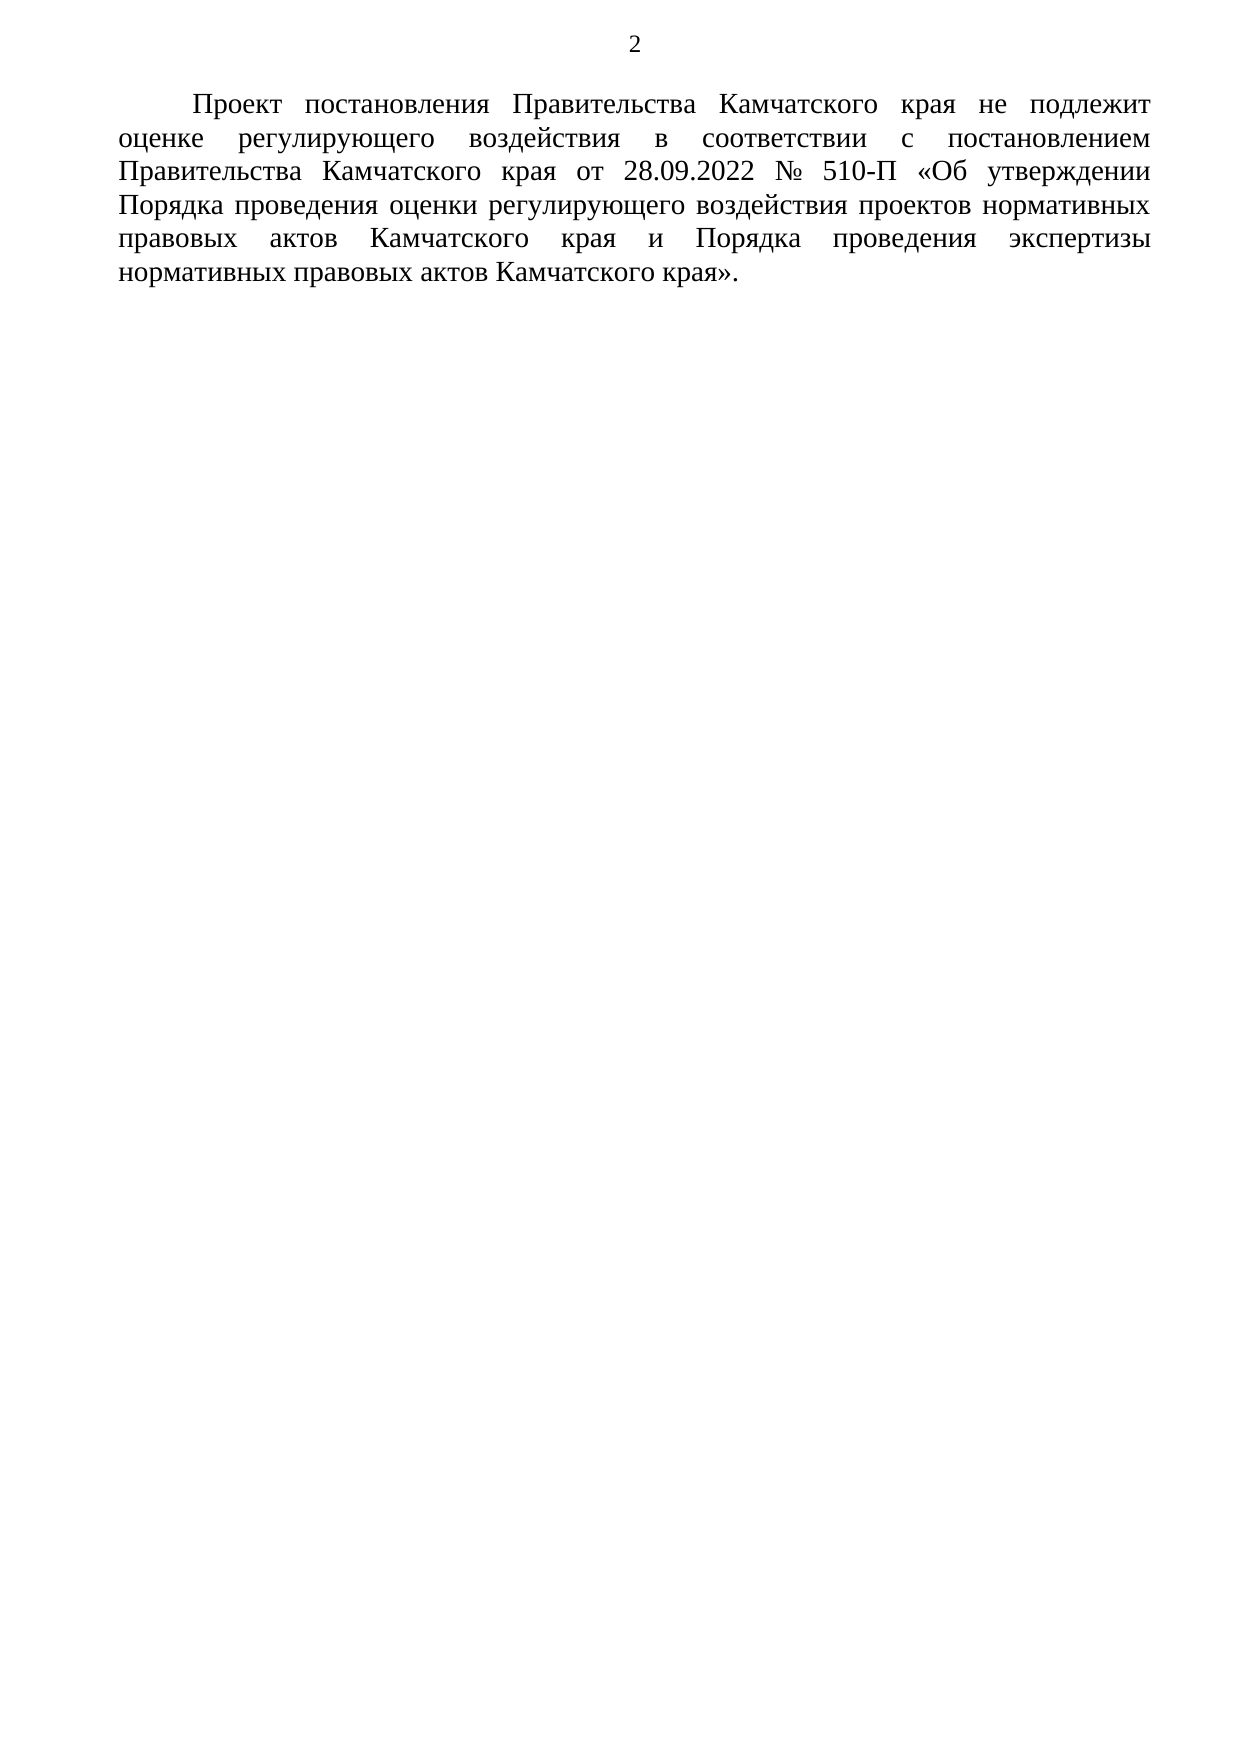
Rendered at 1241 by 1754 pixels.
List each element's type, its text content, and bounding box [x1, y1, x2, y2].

text Проект постановления Правительства Камчатского края не подлежит оценке регулирующего воздействия в соответствии с постановлением Правительства Камчатского края от 28.09.2022 № 510-П «Об утверждении Порядка проведения оценки регулирующего воздействия проектов нормативных правовых актов Камчатского края и Порядка проведения экспертизы нормативных правовых актов Камчатского края». [118, 86, 1152, 287]
